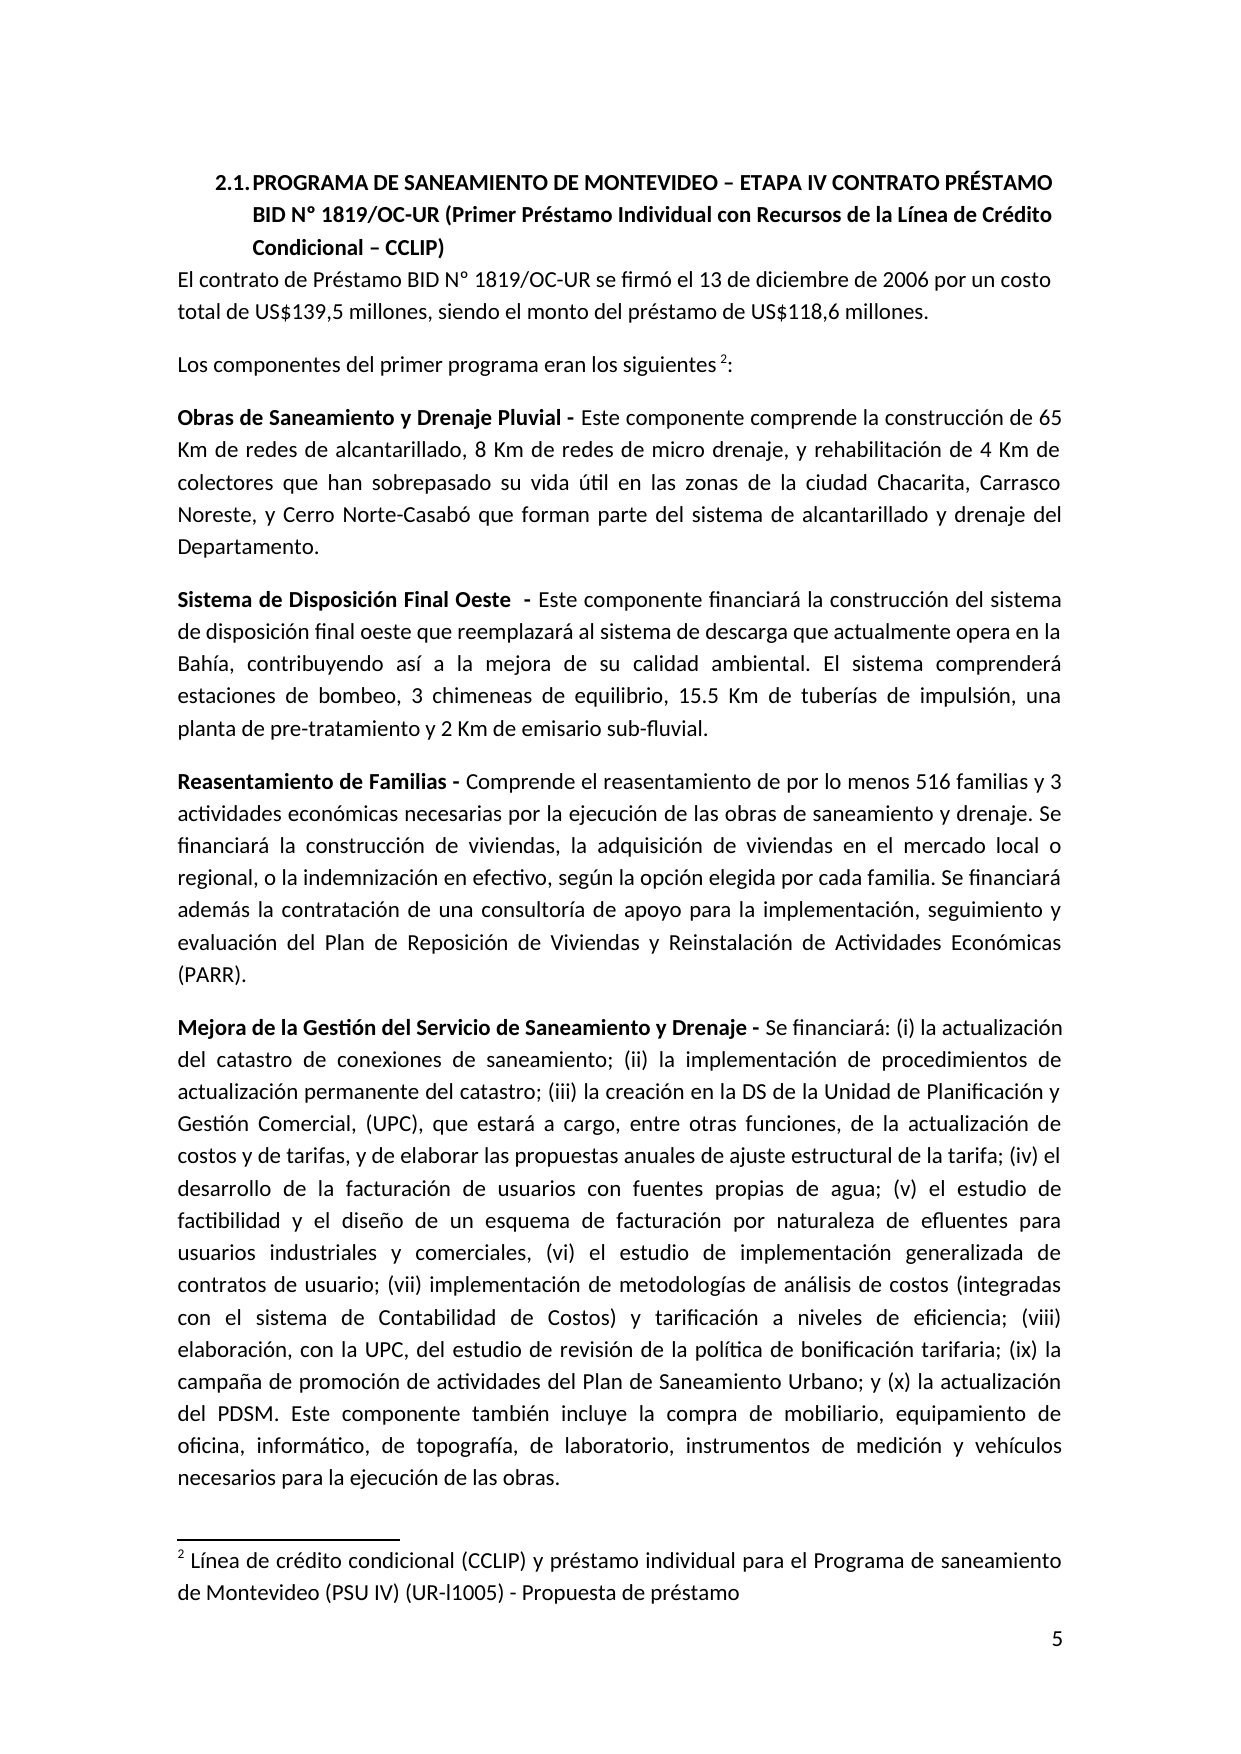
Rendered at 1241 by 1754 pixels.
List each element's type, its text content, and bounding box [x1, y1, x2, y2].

subtitle PROGRAMA DE SANEAMIENTO DE MONTEVIDEO – ETAPA IV CONTRATO PRÉSTAMO BID Nº 1819/OC-UR (Primer Préstamo Individual con Recursos de la Línea de Crédito Condicional – CCLIP) [215, 168, 1063, 261]
text Los componentes del primer programa eran los siguientes : [177, 350, 1063, 378]
text El contrato de Préstamo BID Nº 1819/OC-UR se firmó el 13 de diciembre de 2006 por un costo total de US$139,5 millones, siendo el monto del préstamo de US$118,6 millones. [177, 265, 1063, 325]
text Obras de Saneamiento y Drenaje Pluvial - Este componente comprende la construcción de 65 Km de redes de alcantarillado, 8 Km de redes de micro drenaje, y rehabilitación de 4 Km de colectores que han sobrepasado su vida útil en las zonas de la ciudad Chacarita, Carrasco Noreste, y Cerro Norte-Casabó que forman parte del sistema de alcantarillado y drenaje del Departamento. [177, 403, 1063, 560]
text Reasentamiento de Familias - Comprende el reasentamiento de por lo menos 516 familias y 3 actividades económicas necesarias por la ejecución de las obras de saneamiento y drenaje. Se financiará la construcción de viviendas, la adquisición de viviendas en el mercado local o regional, o la indemnización en efectivo, según la opción elegida por cada familia. Se financiará además la contratación de una consultoría de apoyo para la implementación, seguimiento y evaluación del Plan de Reposición de Viviendas y Reinstalación de Actividades Económicas (PARR). [177, 767, 1063, 988]
text Sistema de Disposición Final Oeste - Este componente financiará la construcción del sistema de disposición final oeste que reemplazará al sistema de descarga que actualmente opera en la Bahía, contribuyendo así a la mejora de su calidad ambiental. El sistema comprenderá estaciones de bombeo, 3 chimeneas de equilibrio, 15.5 Km de tuberías de impulsión, una planta de pre-tratamiento y 2 Km de emisario sub-fluvial. [177, 585, 1063, 742]
text Mejora de la Gestión del Servicio de Saneamiento y Drenaje - Se financiará: (i) la actualización del catastro de conexiones de saneamiento; (ii) la implementación de procedimientos de actualización permanente del catastro; (iii) la creación en la DS de la Unidad de Planificación y Gestión Comercial, (UPC), que estará a cargo, entre otras funciones, de la actualización de costos y de tarifas, y de elaborar las propuestas anuales de ajuste estructural de la tarifa; (iv) el desarrollo de la facturación de usuarios con fuentes propias de agua; (v) el estudio de factibilidad y el diseño de un esquema de facturación por naturaleza de efluentes para usuarios industriales y comerciales, (vi) el estudio de implementación generalizada de contratos de usuario; (vii) implementación de metodologías de análisis de costos (integradas con el sistema de Contabilidad de Costos) y tarificación a niveles de eficiencia; (viii) elaboración, con la UPC, del estudio de revisión de la política de bonificación tarifaria; (ix) la campaña de promoción de actividades del Plan de Saneamiento Urbano; y (x) la actualización del PDSM. Este componente también incluye la compra de mobiliario, equipamiento de oficina, informático, de topografía, de laboratorio, instrumentos de medición y vehículos necesarios para la ejecución de las obras. [177, 1013, 1063, 1492]
